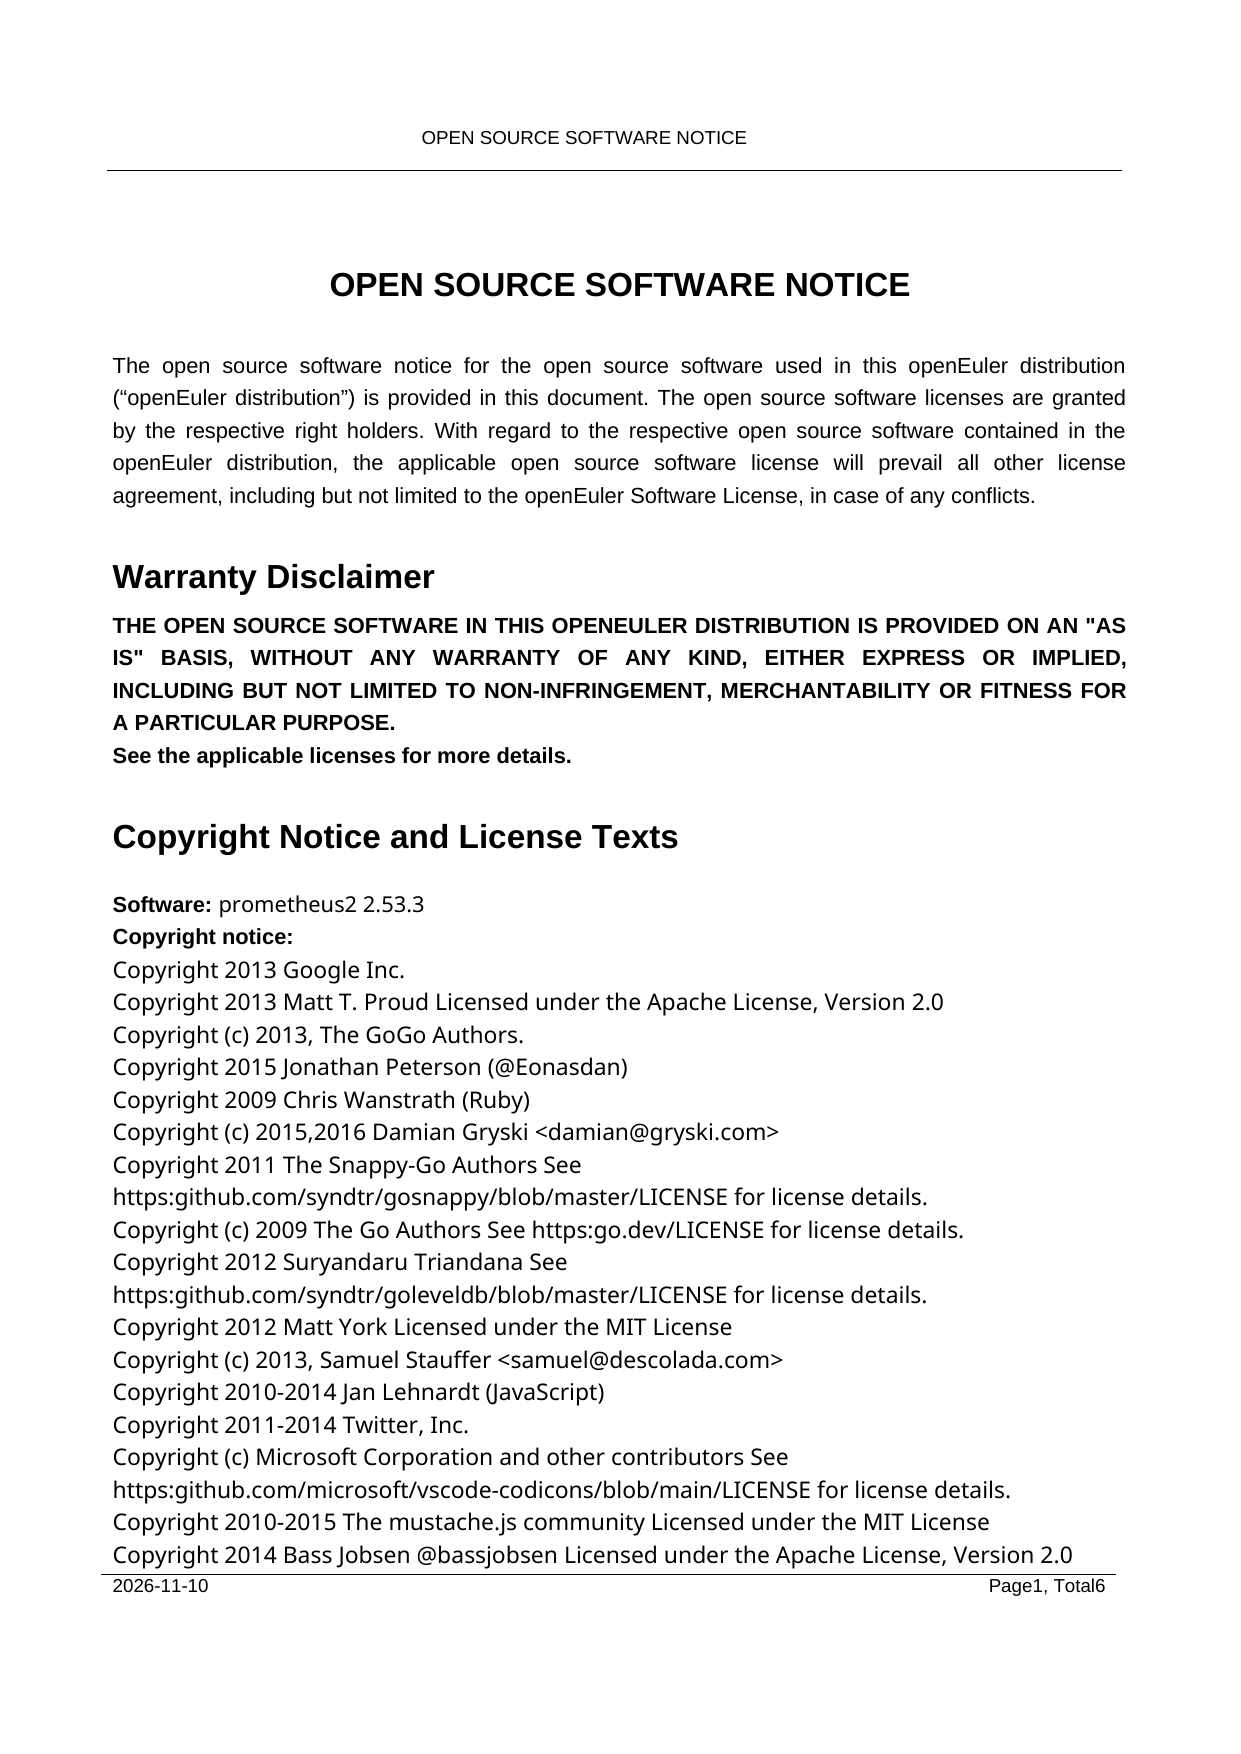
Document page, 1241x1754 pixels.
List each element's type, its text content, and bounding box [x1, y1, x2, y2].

text OPEN SOURCE SOFTWARE NOTICE [112, 251, 1128, 316]
text Software: prometheus2 2.53.3 [112, 888, 1128, 921]
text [112, 953, 1128, 1571]
text THE OPEN SOURCE SOFTWARE IN THIS OPENEULER DISTRIBUTION IS PROVIDED ON AN "AS IS" BASIS, WITHOUT ANY WARRANTY OF ANY KIND, EITHER EXPRESS OR IMPLIED, INCLUDING BUT NOT LIMITED TO NON-INFRINGEMENT, MERCHANTABILITY OR FITNESS FOR A PARTICULAR PURPOSE. See the applicable licenses for more details. [112, 609, 1128, 771]
text Copyright notice: [112, 921, 1128, 953]
text The open source software notice for the open source software used in this openEuler distribution (“openEuler distribution”) is provided in this document. The open source software licenses are granted by the respective right holders. With regard to the respective open source software contained in the openEuler distribution, the applicable open source software license will prevail all other license agreement, including but not limited to the openEuler Software License, in case of any conflicts. [112, 349, 1128, 511]
text Copyright Notice and License Texts [112, 804, 1128, 869]
text Warranty Disclaimer [112, 544, 1128, 609]
